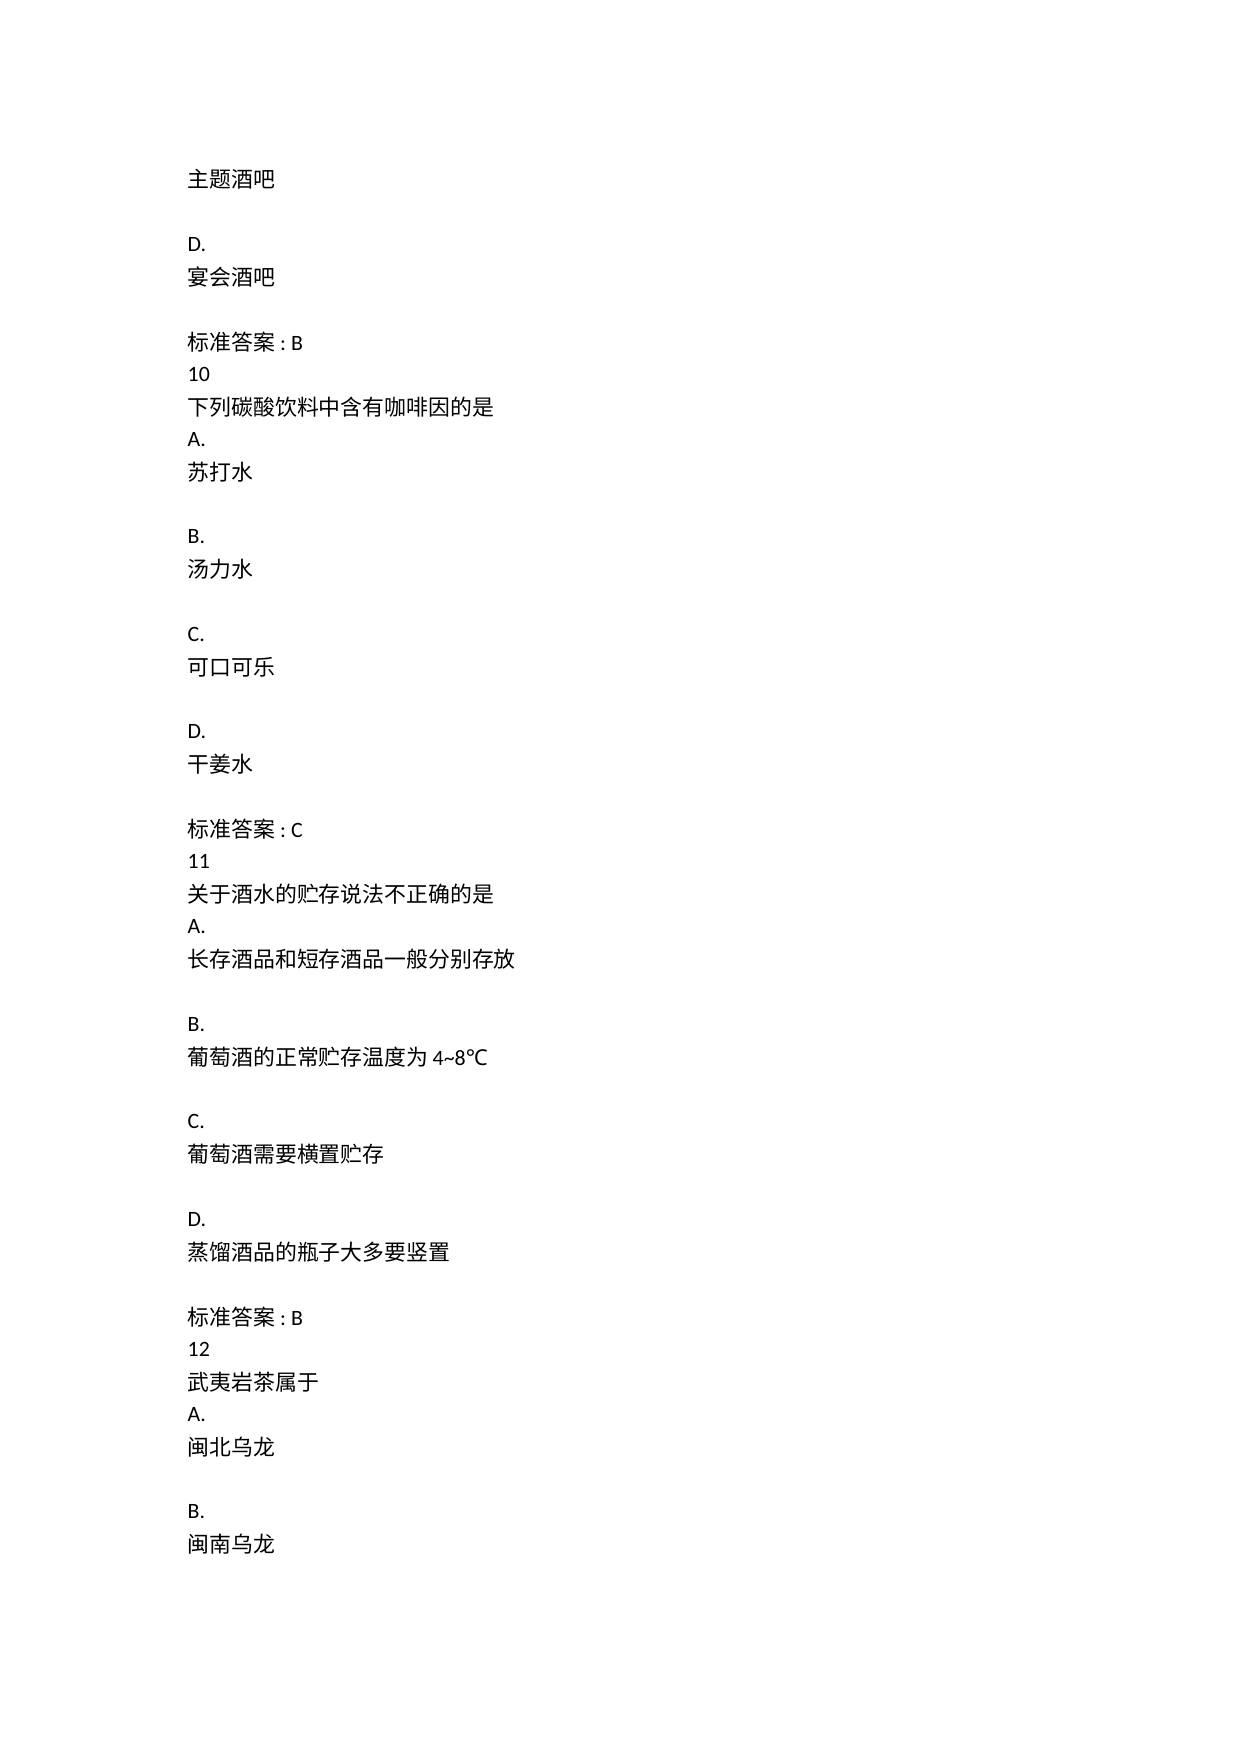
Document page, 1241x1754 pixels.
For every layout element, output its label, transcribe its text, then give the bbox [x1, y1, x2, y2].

text 标准答案 : C [187, 812, 1053, 844]
text D. [187, 1202, 1053, 1234]
text C. [187, 617, 1053, 649]
text 葡萄酒的正常贮存温度为4~8℃ [187, 1039, 1053, 1072]
text 闽南乌龙 [187, 1527, 1053, 1559]
text A. [187, 422, 1053, 454]
text 下列碳酸饮料中含有咖啡因的是 [187, 389, 1053, 422]
text 汤力水 [187, 552, 1053, 584]
text 武夷岩茶属于 [187, 1364, 1053, 1397]
text 蒸馏酒品的瓶子大多要竖置 [187, 1234, 1053, 1267]
text 干姜水 [187, 747, 1053, 779]
text 苏打水 [187, 454, 1053, 487]
text 葡萄酒需要横置贮存 [187, 1137, 1053, 1169]
text 闽北乌龙 [187, 1429, 1053, 1462]
text 关于酒水的贮存说法不正确的是 [187, 877, 1053, 909]
text 标准答案 : B [187, 324, 1053, 357]
text D. [187, 227, 1053, 259]
text D. [187, 714, 1053, 747]
text 可口可乐 [187, 649, 1053, 682]
text B. [187, 1494, 1053, 1527]
text 11 [187, 844, 1053, 877]
text 10 [187, 357, 1053, 389]
text 长存酒品和短存酒品一般分别存放 [187, 942, 1053, 974]
text C. [187, 1104, 1053, 1137]
text B. [187, 519, 1053, 552]
text 标准答案 : B [187, 1299, 1053, 1332]
text 主题酒吧 [187, 162, 1053, 194]
text A. [187, 909, 1053, 942]
text 12 [187, 1332, 1053, 1364]
text A. [187, 1397, 1053, 1429]
text 宴会酒吧 [187, 259, 1053, 292]
text B. [187, 1007, 1053, 1039]
